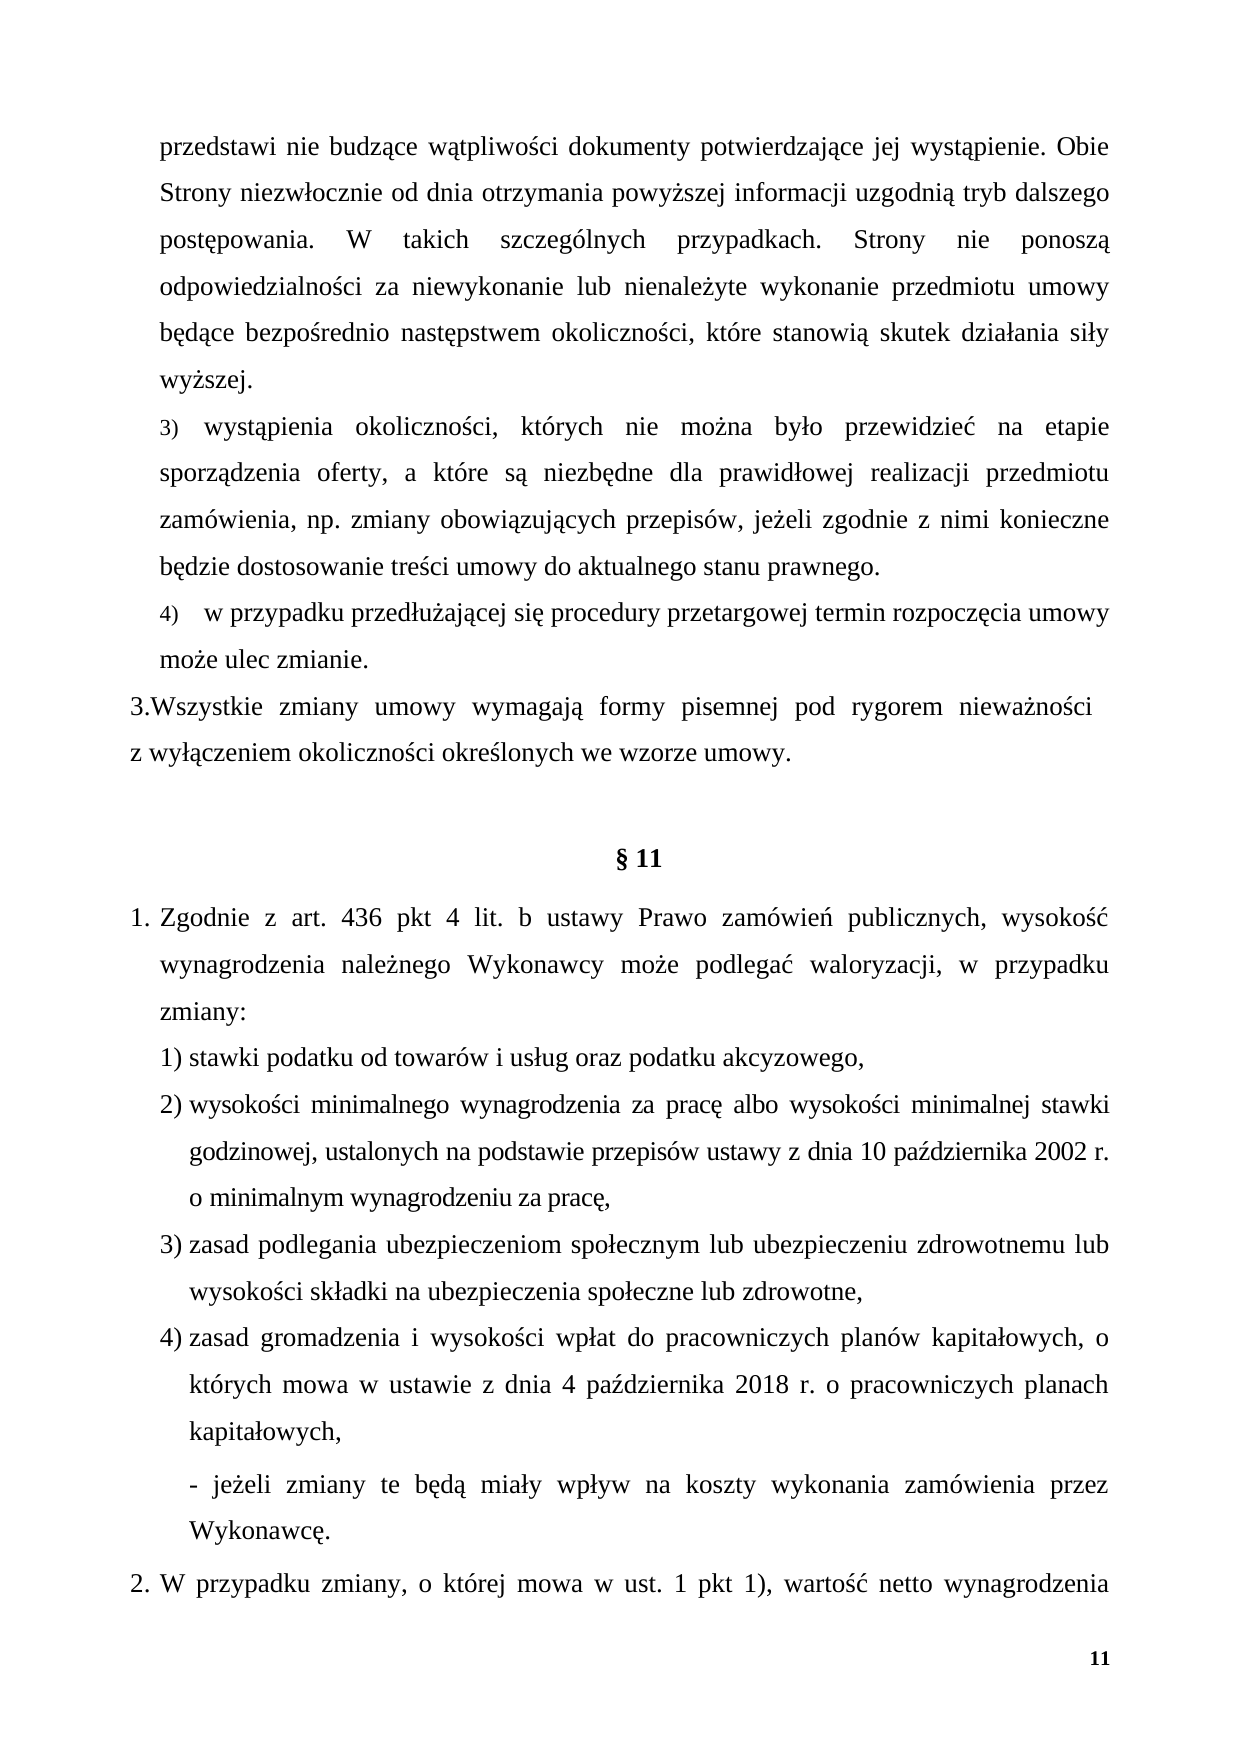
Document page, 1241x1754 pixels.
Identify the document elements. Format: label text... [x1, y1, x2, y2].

list stawki podatku od towarów i usług oraz podatku akcyzowego, [159, 1042, 1110, 1073]
list zasad gromadzenia i wysokości wpłat do pracowniczych planów kapitałowych, o których mowa w ustawie z dnia 4 października 2018 r. o pracowniczych planach kapitałowych, [159, 1322, 1110, 1446]
list wystąpienia okoliczności, których nie można było przewidzieć na etapie sporządzenia oferty, a które są niezbędne dla prawidłowej realizacji przedmiotu zamówienia, np. zmiany obowiązujących przepisów, jeżeli zgodnie z nimi konieczne będzie dostosowanie treści umowy do aktualnego stanu prawnego. [159, 410, 1110, 581]
list wysokości minimalnego wynagrodzenia za pracę albo wysokości minimalnej stawki godzinowej, ustalonych na podstawie przepisów ustawy z dnia 10 października 2002 r. o minimalnym wynagrodzeniu za pracę, [159, 1088, 1110, 1213]
text - jeżeli zmiany te będą miały wpływ na koszty wykonania zamówienia przez Wykonawcę. [189, 1468, 1110, 1546]
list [159, 130, 1110, 394]
list zasad podlegania ubezpieczeniom społecznym lub ubezpieczeniu zdrowotnemu lub wysokości składki na ubezpieczenia społeczne lub zdrowotne, [159, 1228, 1110, 1306]
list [130, 1567, 1110, 1598]
list w przypadku przedłużającej się procedury przetargowej termin rozpoczęcia umowy może ulec zmianie. [159, 597, 1110, 674]
text 3.Wszystkie zmiany umowy wymagają formy pisemnej pod rygorem nieważności z wyłączeniem okoliczności określonych we wzorze umowy. [130, 690, 1110, 768]
list Zgodnie z art. 436 pkt 4 lit. b ustawy Prawo zamówień publicznych, wysokość wynagrodzenia należnego Wykonawcy może podlegać waloryzacji, w przypadku zmiany: [130, 902, 1110, 1026]
text § 11 [167, 842, 1110, 873]
